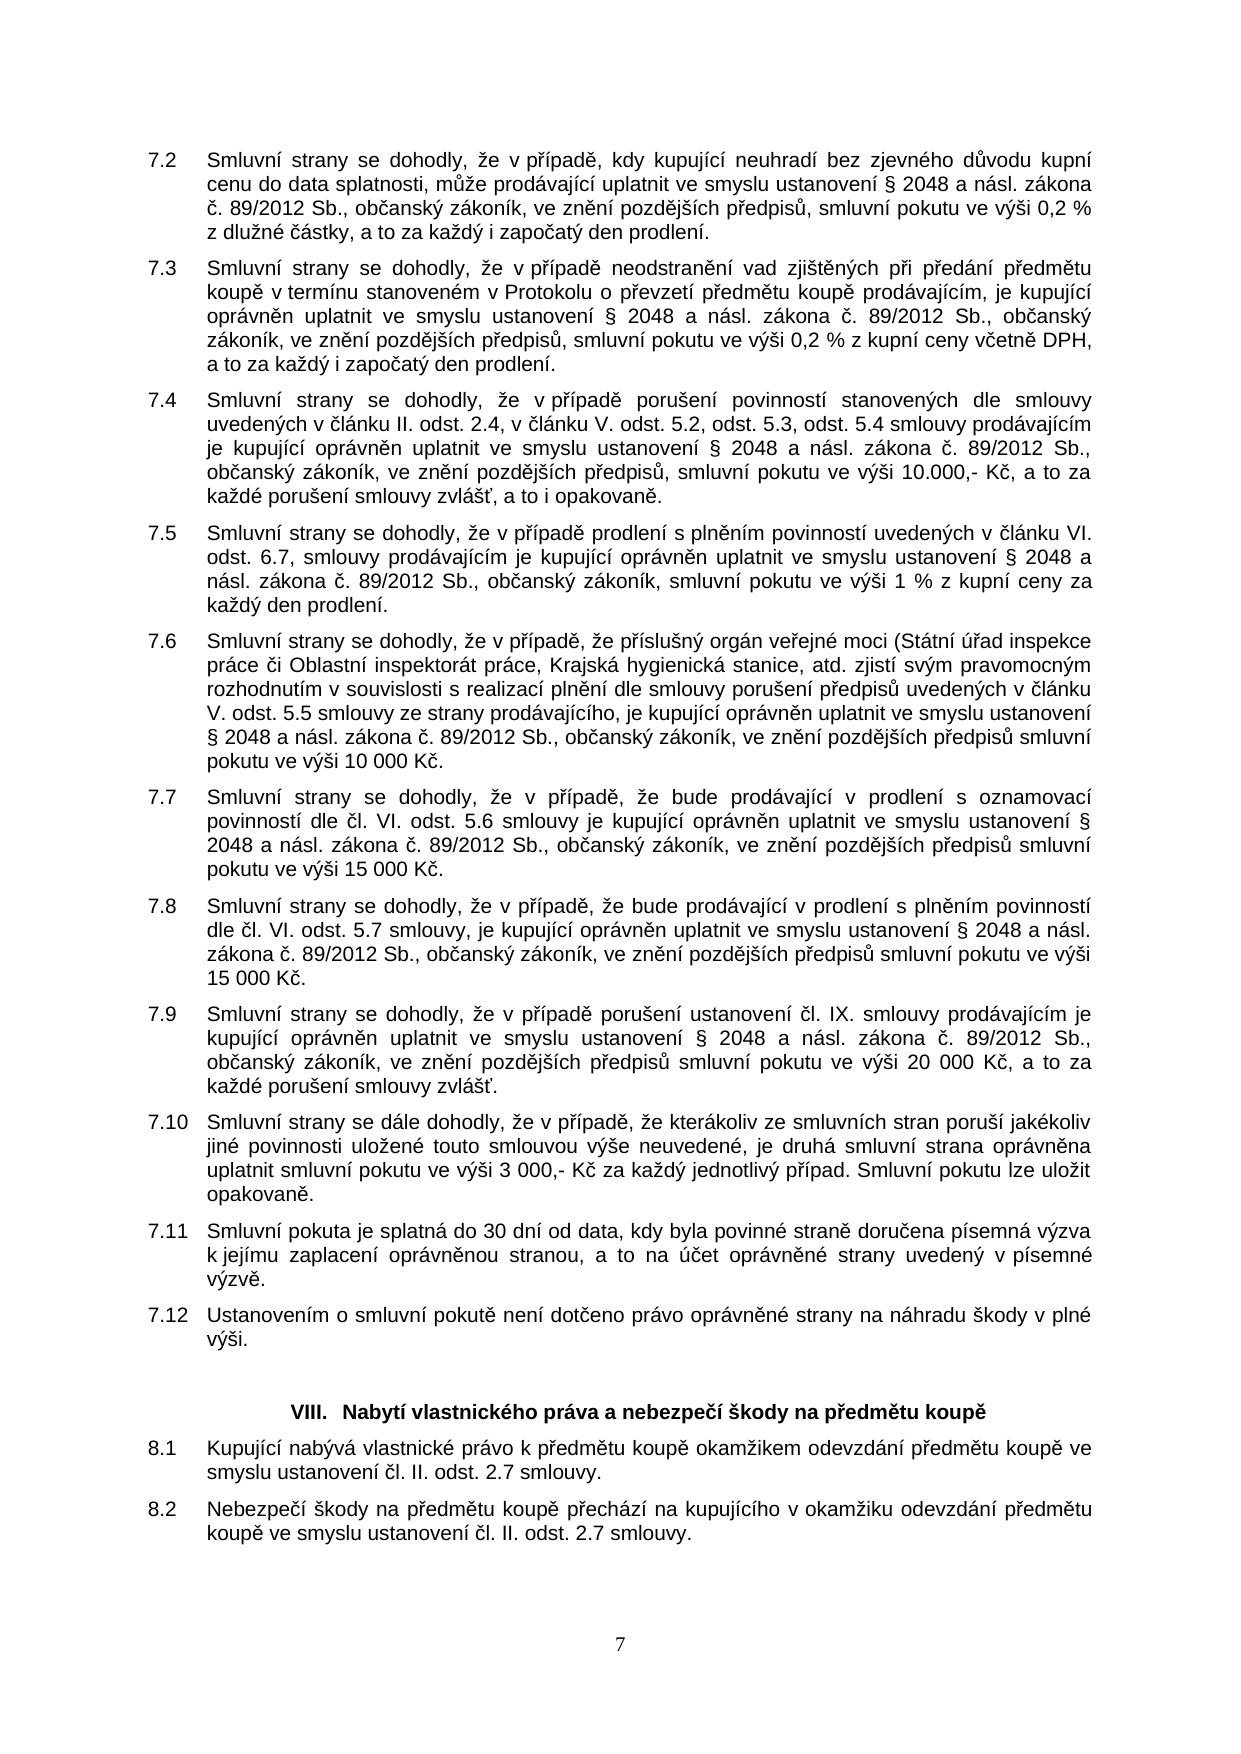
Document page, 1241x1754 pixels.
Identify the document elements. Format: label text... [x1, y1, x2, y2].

list Smluvní strany se dohodly, že v případě, kdy kupující neuhradí bez zjevného důvodu kupní cenu do data splatnosti, může prodávající uplatnit ve smyslu ustanovení § 2048 a násl. zákona č. 89/2012 Sb., občanský zákoník, ve znění pozdějších předpisů, smluvní pokutu ve výši 0,2 % z dlužné částky, a to za každý i započatý den prodlení. [148, 148, 1093, 243]
list Smluvní strany se dále dohodly, že v případě, že kterákoliv ze smluvních stran poruší jakékoliv jiné povinnosti uložené touto smlouvou výše neuvedené, je druhá smluvní strana oprávněna uplatnit smluvní pokutu ve výši 3 000,- Kč za každý jednotlivý případ. Smluvní pokutu lze uložit opakovaně. [148, 1110, 1093, 1206]
list Kupující nabývá vlastnické právo k předmětu koupě okamžikem odevzdání předmětu koupě ve smyslu ustanovení čl. II. odst. 2.7 smlouvy. [148, 1436, 1093, 1484]
list Smluvní strany se dohodly, že v případě neodstranění vad zjištěných při předání předmětu koupě v termínu stanoveném v Protokolu o převzetí předmětu koupě prodávajícím, je kupující oprávněn uplatnit ve smyslu ustanovení § 2048 a násl. zákona č. 89/2012 Sb., občanský zákoník, ve znění pozdějších předpisů, smluvní pokutu ve výši 0,2 % z kupní ceny včetně DPH, a to za každý i započatý den prodlení. [148, 256, 1093, 376]
list Smluvní strany se dohodly, že v případě, že příslušný orgán veřejné moci (Státní úřad inspekce práce či Oblastní inspektorát práce, Krajská hygienická stanice, atd. zjistí svým pravomocným rozhodnutím v souvislosti s realizací plnění dle smlouvy porušení předpisů uvedených v článku V. odst. 5.5 smlouvy ze strany prodávajícího, je kupující oprávněn uplatnit ve smyslu ustanovení § 2048 a násl. zákona č. 89/2012 Sb., občanský zákoník, ve znění pozdějších předpisů smluvní pokutu ve výši 10 000 Kč. [148, 629, 1093, 773]
list Smluvní pokuta je splatná do 30 dní od data, kdy byla povinné straně doručena písemná výzva k jejímu zaplacení oprávněnou stranou, a to na účet oprávněné strany uvedený v písemné výzvě. [148, 1218, 1093, 1290]
list Smluvní strany se dohodly, že v případě prodlení s plněním povinností uvedených v článku VI. odst. 6.7, smlouvy prodávajícím je kupující oprávněn uplatnit ve smyslu ustanovení § 2048 a násl. zákona č. 89/2012 Sb., občanský zákoník, smluvní pokutu ve výši 1 % z kupní ceny za každý den prodlení. [148, 521, 1093, 616]
list Smluvní strany se dohodly, že v případě porušení ustanovení čl. IX. smlouvy prodávajícím je kupující oprávněn uplatnit ve smyslu ustanovení § 2048 a násl. zákona č. 89/2012 Sb., občanský zákoník, ve znění pozdějších předpisů smluvní pokutu ve výši 20 000 Kč, a to za každé porušení smlouvy zvlášť. [148, 1002, 1093, 1098]
list Smluvní strany se dohodly, že v případě porušení povinností stanovených dle smlouvy uvedených v článku II. odst. 2.4, v článku V. odst. 5.2, odst. 5.3, odst. 5.4 smlouvy prodávajícím je kupující oprávněn uplatnit ve smyslu ustanovení § 2048 a násl. zákona č. 89/2012 Sb., občanský zákoník, ve znění pozdějších předpisů, smluvní pokutu ve výši 10.000,- Kč, a to za každé porušení smlouvy zvlášť, a to i opakovaně. [148, 388, 1093, 508]
list Nabytí vlastnického práva a nebezpečí škody na předmětu koupě [221, 1400, 1093, 1424]
list Nebezpečí škody na předmětu koupě přechází na kupujícího v okamžiku odevzdání předmětu koupě ve smyslu ustanovení čl. II. odst. 2.7 smlouvy. [148, 1497, 1093, 1544]
list Smluvní strany se dohodly, že v případě, že bude prodávající v prodlení s plněním povinností dle čl. VI. odst. 5.7 smlouvy, je kupující oprávněn uplatnit ve smyslu ustanovení § 2048 a násl. zákona č. 89/2012 Sb., občanský zákoník, ve znění pozdějších předpisů smluvní pokutu ve výši 15 000 Kč. [148, 893, 1093, 989]
list Smluvní strany se dohodly, že v případě, že bude prodávající v prodlení s oznamovací povinností dle čl. VI. odst. 5.6 smlouvy je kupující oprávněn uplatnit ve smyslu ustanovení § 2048 a násl. zákona č. 89/2012 Sb., občanský zákoník, ve znění pozdějších předpisů smluvní pokutu ve výši 15 000 Kč. [148, 785, 1093, 881]
list Ustanovením o smluvní pokutě není dotčeno právo oprávněné strany na náhradu škody v plné výši. [148, 1303, 1093, 1351]
